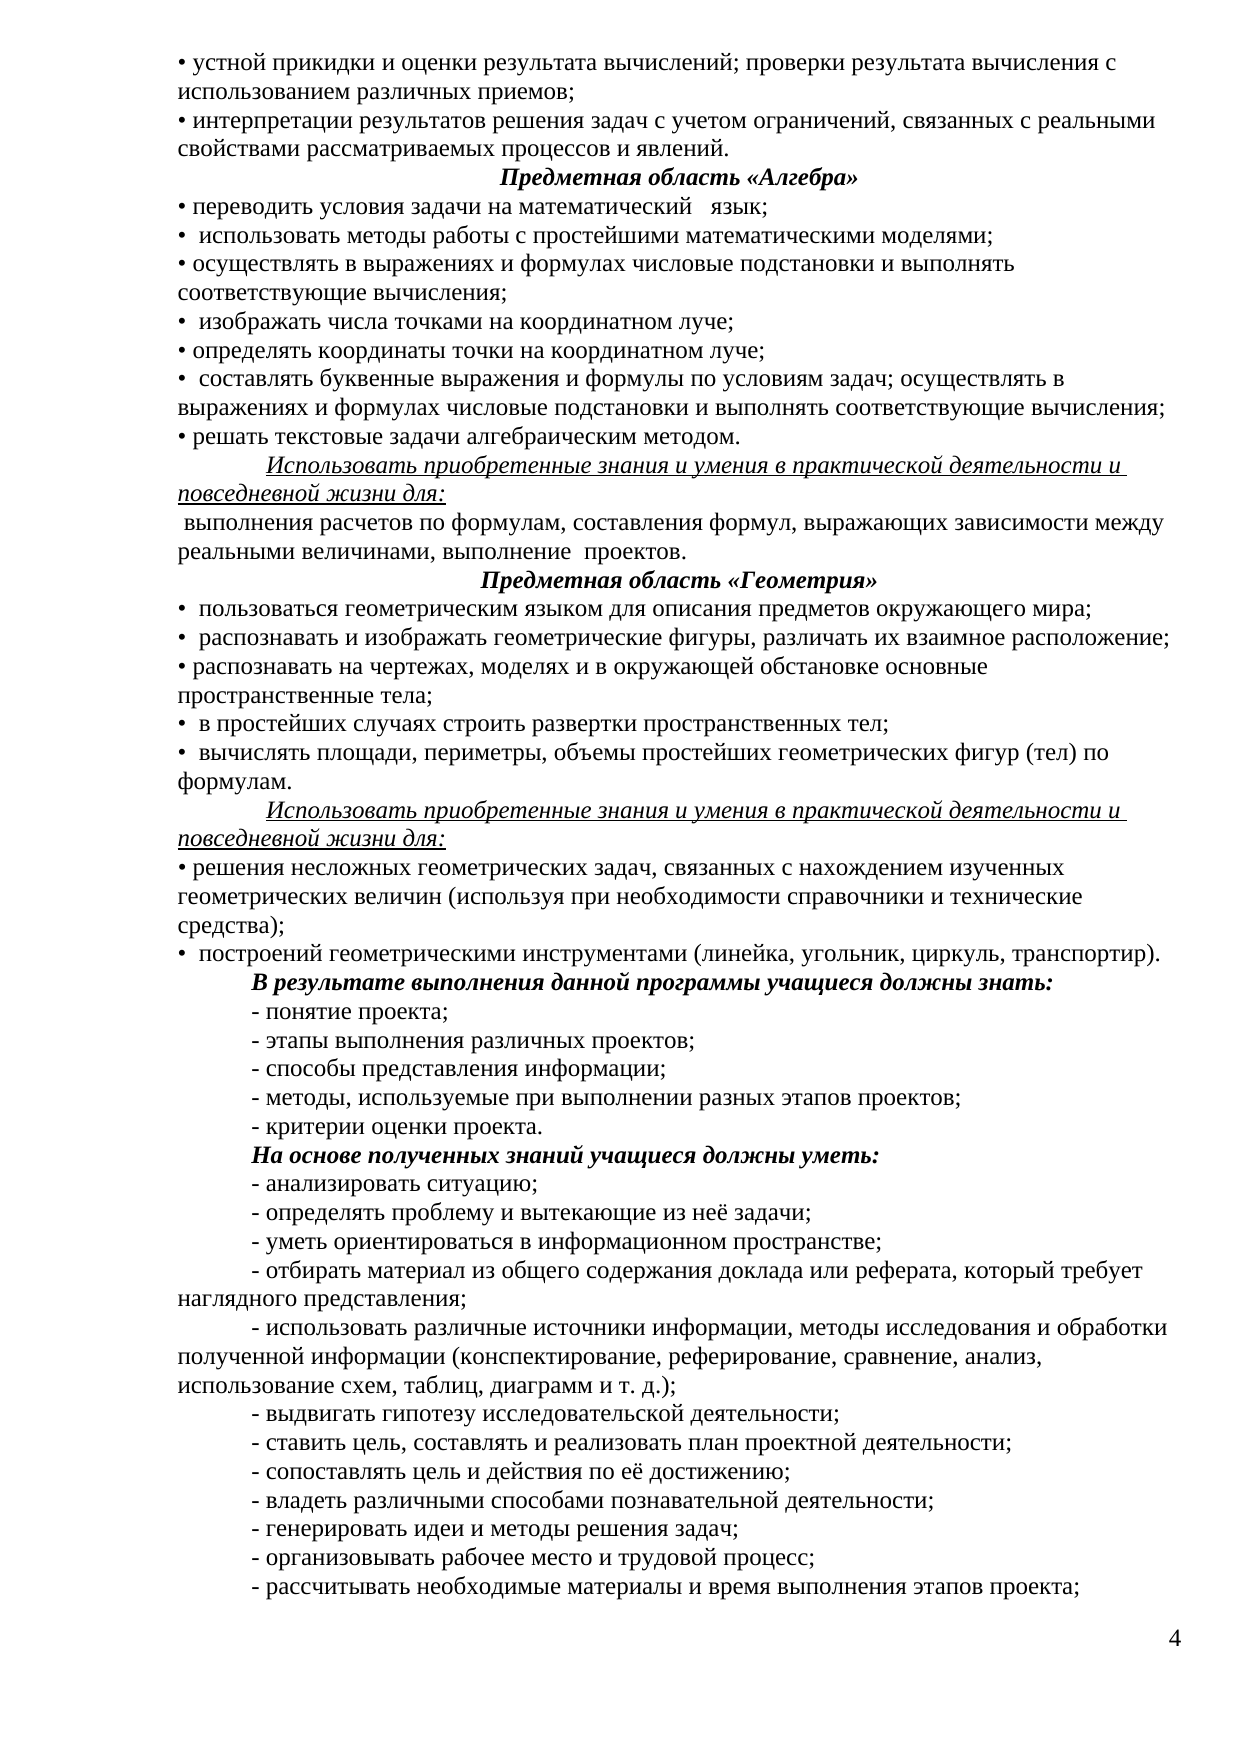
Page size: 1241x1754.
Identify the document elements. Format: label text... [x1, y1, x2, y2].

text • пользоваться геометрическим языком для описания предметов окружающего мира; [177, 593, 1181, 622]
text - определять проблему и вытекающие из неё задачи; [177, 1197, 1181, 1226]
text В результате выполнения данной программы учащиеся должны знать: [177, 967, 1181, 996]
text - анализировать ситуацию; [177, 1168, 1181, 1197]
text • использовать методы работы с простейшими математическими моделями; [177, 220, 1181, 248]
text - способы представления информации; [177, 1053, 1181, 1082]
text Предметная область «Геометрия» [177, 565, 1181, 593]
text - этапы выполнения различных проектов; [177, 1025, 1181, 1053]
text - ставить цель, составлять и реализовать план проектной деятельности; [177, 1427, 1181, 1456]
text - генерировать идеи и методы решения задач; [177, 1513, 1181, 1542]
text • составлять буквенные выражения и формулы по условиям задач; осуществлять в выражениях и формулах числовые подстановки и выполнять соответствующие вычисления; [177, 363, 1181, 421]
text - владеть различными способами познавательной деятельности; [177, 1485, 1181, 1513]
text - критерии оценки проекта. [177, 1111, 1181, 1140]
text - рассчитывать необходимые материалы и время выполнения этапов проекта; [177, 1571, 1181, 1600]
text • распознавать на чертежах, моделях и в окружающей обстановке основные пространственные тела; [177, 651, 1181, 708]
text Предметная область «Алгебра» [177, 162, 1181, 191]
text • в простейших случаях строить развертки пространственных тел; [177, 708, 1181, 737]
text • решения несложных геометрических задач, связанных с нахождением изученных геометрических величин (используя при необходимости справочники и технические средства); [177, 852, 1181, 938]
text • решать текстовые задачи алгебраическим методом. [177, 421, 1181, 450]
text • распознавать и изображать геометрические фигуры, различать их взаимное расположение; [177, 622, 1181, 651]
text • построений геометрическими инструментами (линейка, угольник, циркуль, транспортир). [177, 938, 1181, 967]
text - использовать различные источники информации, методы исследования и обработки полученной информации (конспектирование, реферирование, сравнение, анализ, использование схем, таблиц, диаграмм и т. д.); [177, 1312, 1181, 1398]
text • устной прикидки и оценки результата вычислений; проверки результата вычисления с использованием различных приемов; [177, 47, 1181, 105]
text - выдвигать гипотезу исследовательской деятельности; [177, 1398, 1181, 1427]
text - методы, используемые при выполнении разных этапов проектов; [177, 1082, 1181, 1111]
text - уметь ориентироваться в информационном пространстве; [177, 1226, 1181, 1255]
text выполнения расчетов по формулам, составления формул, выражающих зависимости между реальными величинами, выполнение проектов. [177, 507, 1181, 565]
text - отбирать материал из общего содержания доклада или реферата, который требует наглядного представления; [177, 1255, 1181, 1312]
text • изображать числа точками на координатном луче; [177, 306, 1181, 335]
text Использовать приобретенные знания и умения в практической деятельности и повседневной жизни для: [177, 450, 1181, 507]
text • интерпретации результатов решения задач с учетом ограничений, связанных с реальными свойствами рассматриваемых процессов и явлений. [177, 105, 1181, 162]
text - сопоставлять цель и действия по её достижению; [177, 1456, 1181, 1485]
text - понятие проекта; [177, 996, 1181, 1025]
text • осуществлять в выражениях и формулах числовые подстановки и выполнять соответствующие вычисления; [177, 248, 1181, 306]
text • определять координаты точки на координатном луче; [177, 335, 1181, 363]
text • вычислять площади, периметры, объемы простейших геометрических фигур (тел) по формулам. [177, 737, 1181, 795]
text На основе полученных знаний учащиеся должны уметь: [177, 1140, 1181, 1168]
text Использовать приобретенные знания и умения в практической деятельности и повседневной жизни для: [177, 795, 1181, 852]
text - организовывать рабочее место и трудовой процесс; [177, 1542, 1181, 1571]
text • переводить условия задачи на математический язык; [177, 191, 1181, 220]
